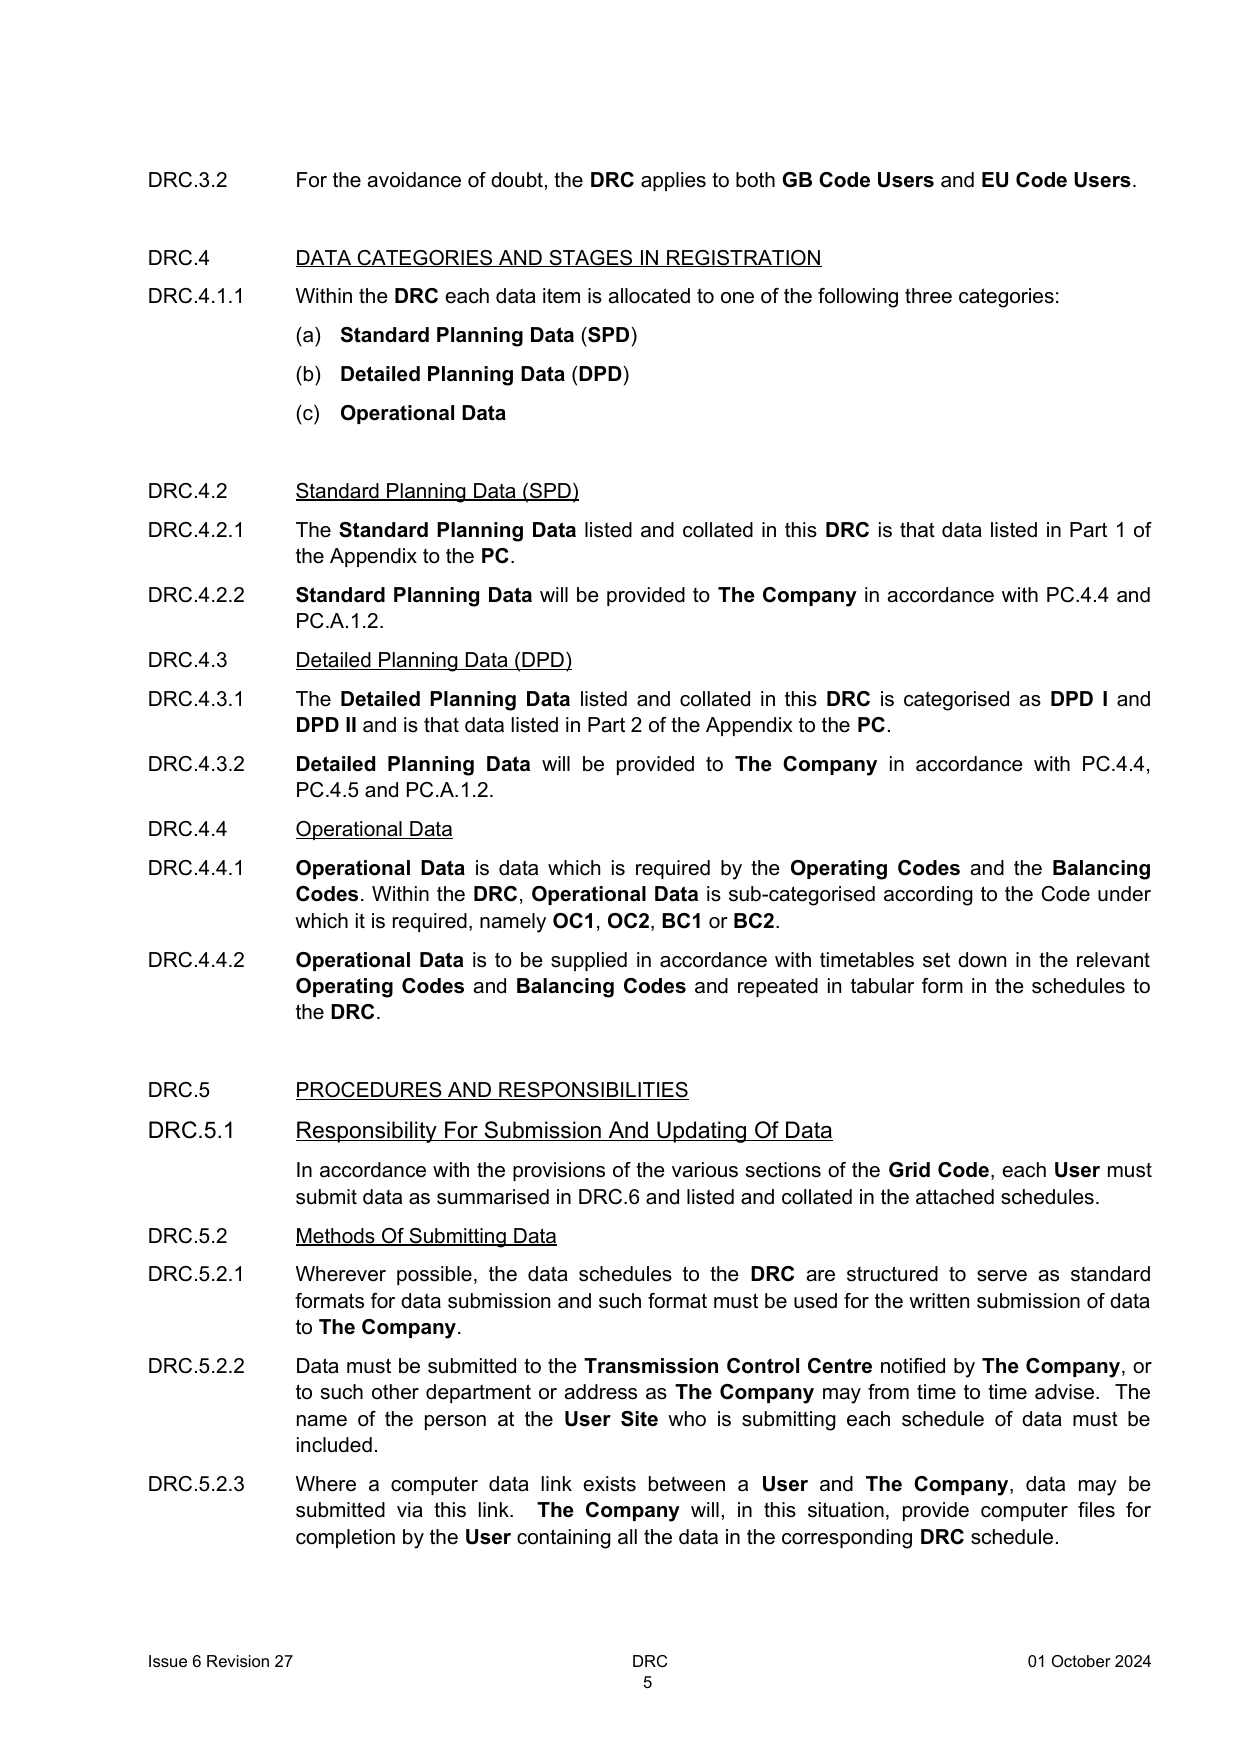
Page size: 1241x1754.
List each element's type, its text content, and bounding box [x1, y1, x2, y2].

text DRC.4.4.1 Operational Data is data which is required by the Operating Codes and the Balancing Codes. Within the DRC, Operational Data is sub-categorised according to the Code under which it is required, namely OC1, OC2, BC1 or BC2. [148, 856, 1152, 933]
text DRC.4.3.2 Detailed Planning Data will be provided to The Company in accordance with PC.4.4, PC.4.5 and PC.A.1.2. [148, 752, 1152, 802]
text DRC.5.1 Responsibility For Submission And Updating Of Data [148, 1117, 1152, 1143]
text DRC.4.1.1 Within the DRC each data item is allocated to one of the following three categories: [148, 284, 1152, 308]
text DRC.4.2 Standard Planning Data (SPD) [148, 478, 1152, 502]
text DRC.4.2.1 The Standard Planning Data listed and collated in this DRC is that data listed in Part 1 of the Appendix to the PC. [148, 517, 1152, 568]
text DRC.5.2.1 Wherever possible, the data schedules to the DRC are structured to serve as standard formats for data submission and such format must be used for the written submission of data to The Company. [148, 1262, 1152, 1339]
text In accordance with the provisions of the various sections of the Grid Code, each User must submit data as summarised in DRC.6 and listed and collated in the attached schedules. [148, 1158, 1152, 1208]
text (a) Standard Planning Data (SPD) [295, 323, 1152, 347]
text DRC.4 DATA CATEGORIES AND STAGES IN REGISTRATION [148, 245, 1152, 269]
text DRC.5.2.3 Where a computer data link exists between a User and The Company, data may be submitted via this link. The Company will, in this situation, provide computer files for completion by the User containing all the data in the corresponding DRC schedule. [148, 1472, 1152, 1548]
text DRC.4.3.1 The Detailed Planning Data listed and collated in this DRC is categorised as DPD I and DPD II and is that data listed in Part 2 of the Appendix to the PC. [148, 687, 1152, 737]
text DRC.5 PROCEDURES AND RESPONSIBILITIES [148, 1078, 1152, 1102]
text DRC.4.3 Detailed Planning Data (DPD) [148, 648, 1152, 672]
text DRC.4.4 Operational Data [148, 817, 1152, 841]
text DRC.4.4.2 Operational Data is to be supplied in accordance with timetables set down in the relevant Operating Codes and Balancing Codes and repeated in tabular form in the schedules to the DRC. [148, 947, 1152, 1024]
text DRC.5.2 Methods Of Submitting Data [148, 1223, 1152, 1247]
text DRC.5.2.2 Data must be submitted to the Transmission Control Centre notified by The Company, or to such other department or address as The Company may from time to time advise. The name of the person at the User Site who is submitting each schedule of data must be included. [148, 1354, 1152, 1457]
text (c) Operational Data [295, 401, 1152, 425]
text DRC.3.2 For the avoidance of doubt, the DRC applies to both GB Code Users and EU Code Users. [148, 168, 1152, 192]
text (b) Detailed Planning Data (DPD) [295, 362, 1152, 386]
text DRC.4.2.2 Standard Planning Data will be provided to The Company in accordance with PC.4.4 and PC.A.1.2. [148, 583, 1152, 633]
